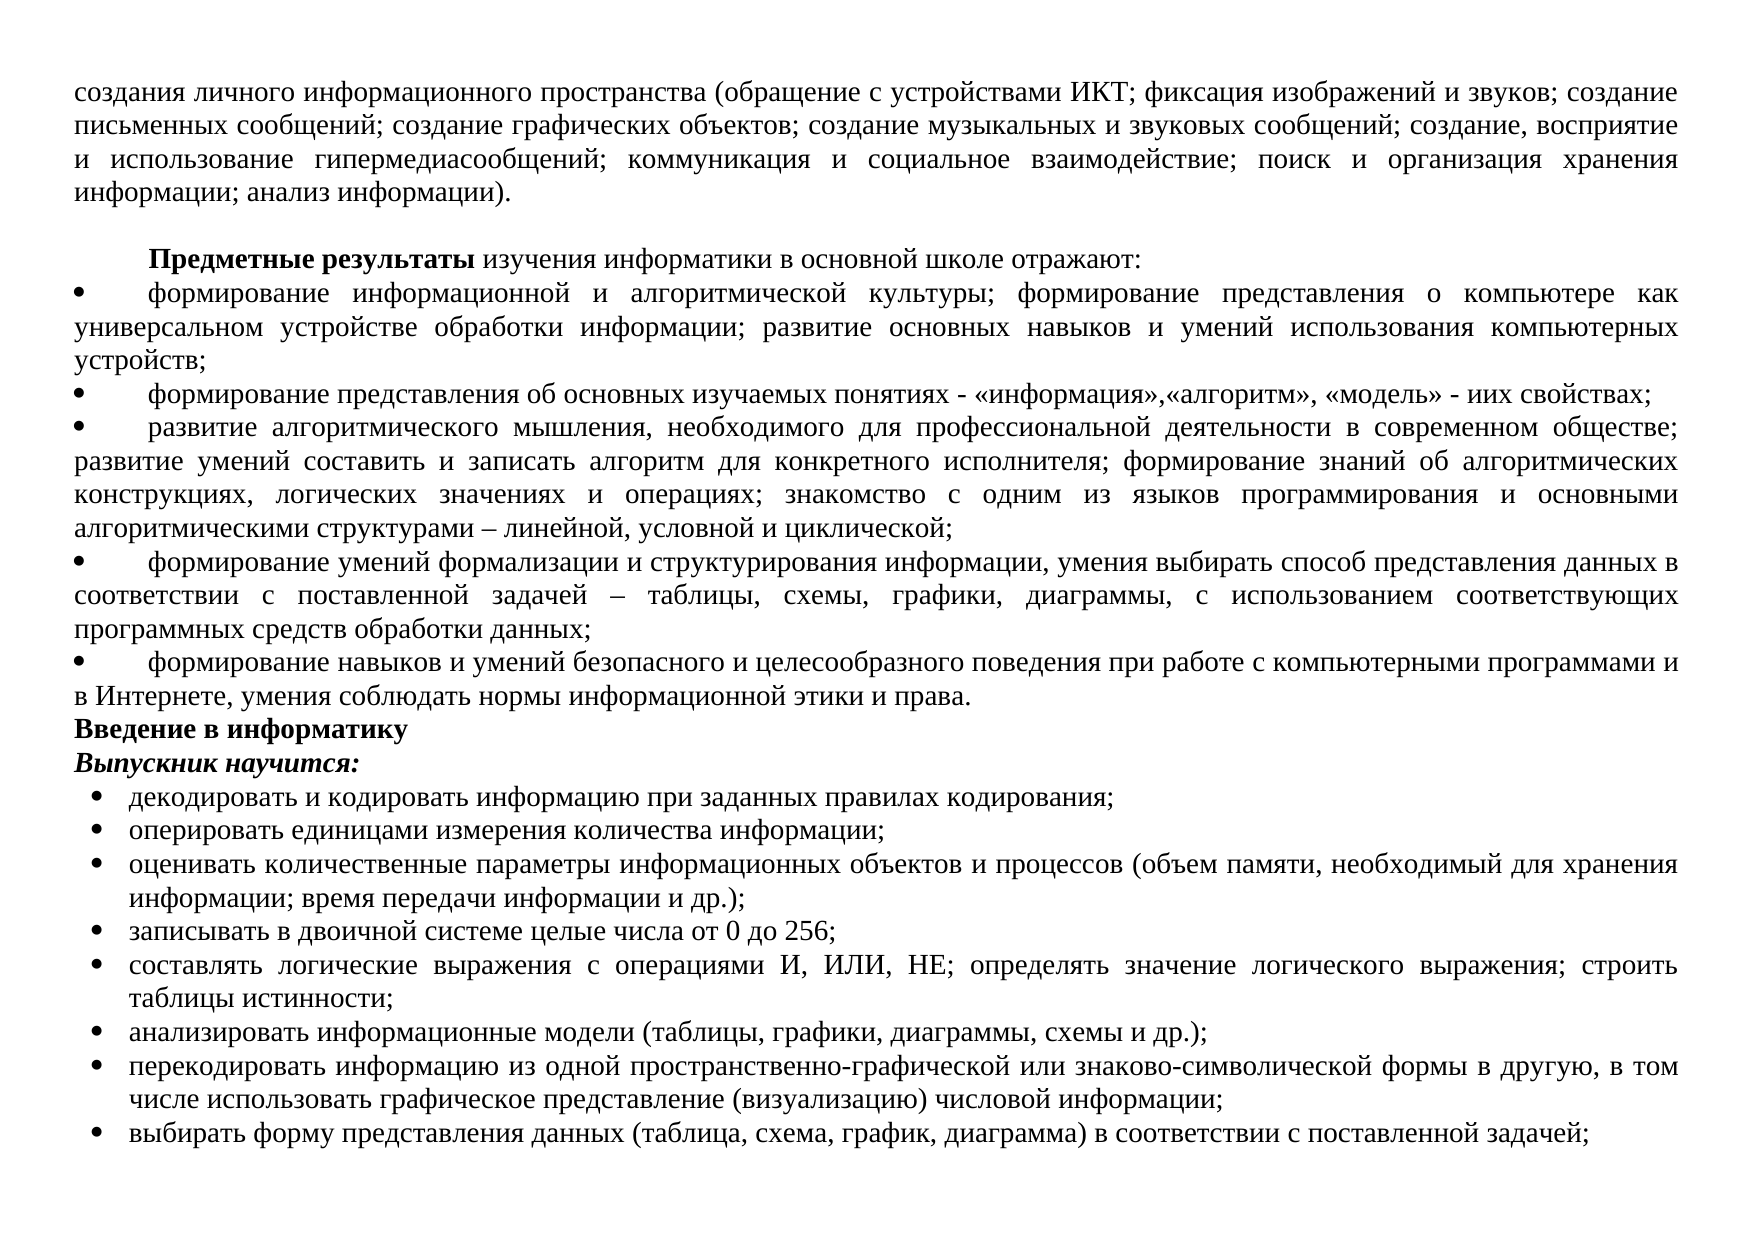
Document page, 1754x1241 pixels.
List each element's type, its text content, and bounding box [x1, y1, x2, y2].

list выбирать форму представления данных (таблица, схема, график, диаграмма) в соответствии с поставленной задачей; [92, 1115, 1680, 1148]
list формирование навыков и умений безопасного и целесообразного поведения при работе с компьютерными программами и в Интернете, умения соблюдать нормы информационной этики и права. [74, 644, 1680, 712]
list развитие алгоритмического мышления, необходимого для профессиональной деятельности в современном обществе; развитие умений составить и записать алгоритм для конкретного исполнителя; формирование знаний об алгоритмических конструкциях, логических значениях и операциях; знакомство с одним из языков программирования и основными алгоритмическими структурами – линейной, условной и циклической; [74, 409, 1680, 544]
list Предметные результаты изучения информатики в основной школе отражают: [148, 242, 1680, 275]
list формирование представления об основных изучаемых понятиях - «информация»,«алгоритм», «модель» - иих свойствах; [74, 376, 1680, 409]
list декодировать и кодировать информацию при заданных правилах кодирования; [92, 779, 1680, 812]
list оперировать единицами измерения количества информации; [92, 812, 1680, 846]
list формирование информационной и алгоритмической культуры; формирование представления о компьютере как универсальном устройстве обработки информации; развитие основных навыков и умений использования компьютерных устройств; [74, 275, 1680, 376]
list оценивать количественные параметры информационных объектов и процессов (объем памяти, необходимый для хранения информации; время передачи информации и др.); [92, 846, 1680, 913]
list составлять логические выражения с операциями И, ИЛИ, НЕ; определять значение логического выражения; строить таблицы истинности; [92, 947, 1680, 1014]
list перекодировать информацию из одной пространственно-графической или знаково-символической формы в другую, в том числе использовать графическое представление (визуализацию) числовой информации; [92, 1048, 1680, 1115]
text Выпускник научится: [74, 745, 1680, 779]
list записывать в двоичной системе целые числа от 0 до 256; [92, 913, 1680, 947]
list анализировать информационные модели (таблицы, графики, диаграммы, схемы и др.); [92, 1014, 1680, 1048]
text Введение в информатику [74, 712, 1680, 745]
list формирование умений формализации и структурирования информации, умения выбирать способ представления данных в соответствии с поставленной задачей – таблицы, схемы, графики, диаграммы, с использованием соответствующих программных средств обработки данных; [74, 544, 1680, 644]
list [74, 74, 1680, 208]
